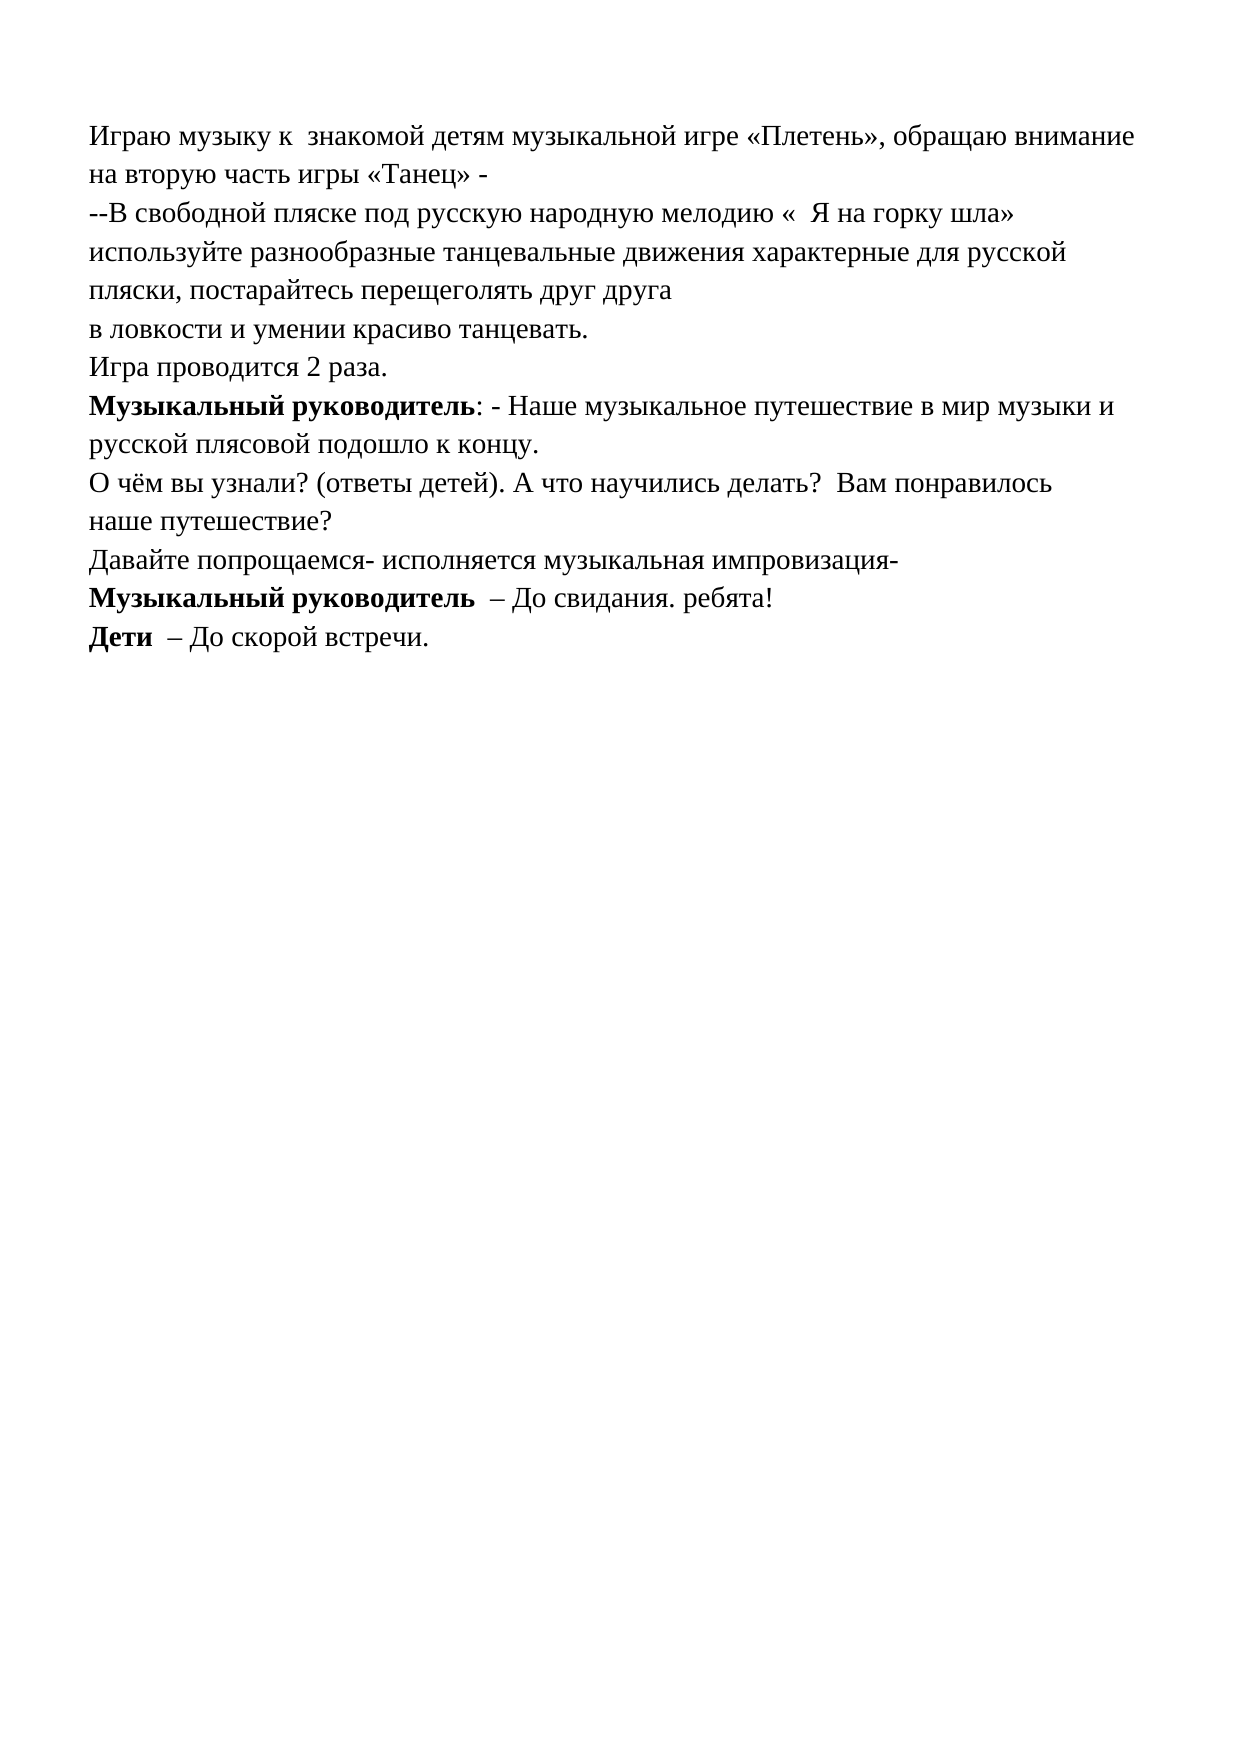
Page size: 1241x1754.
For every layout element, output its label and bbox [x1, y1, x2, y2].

text [89, 118, 1152, 653]
